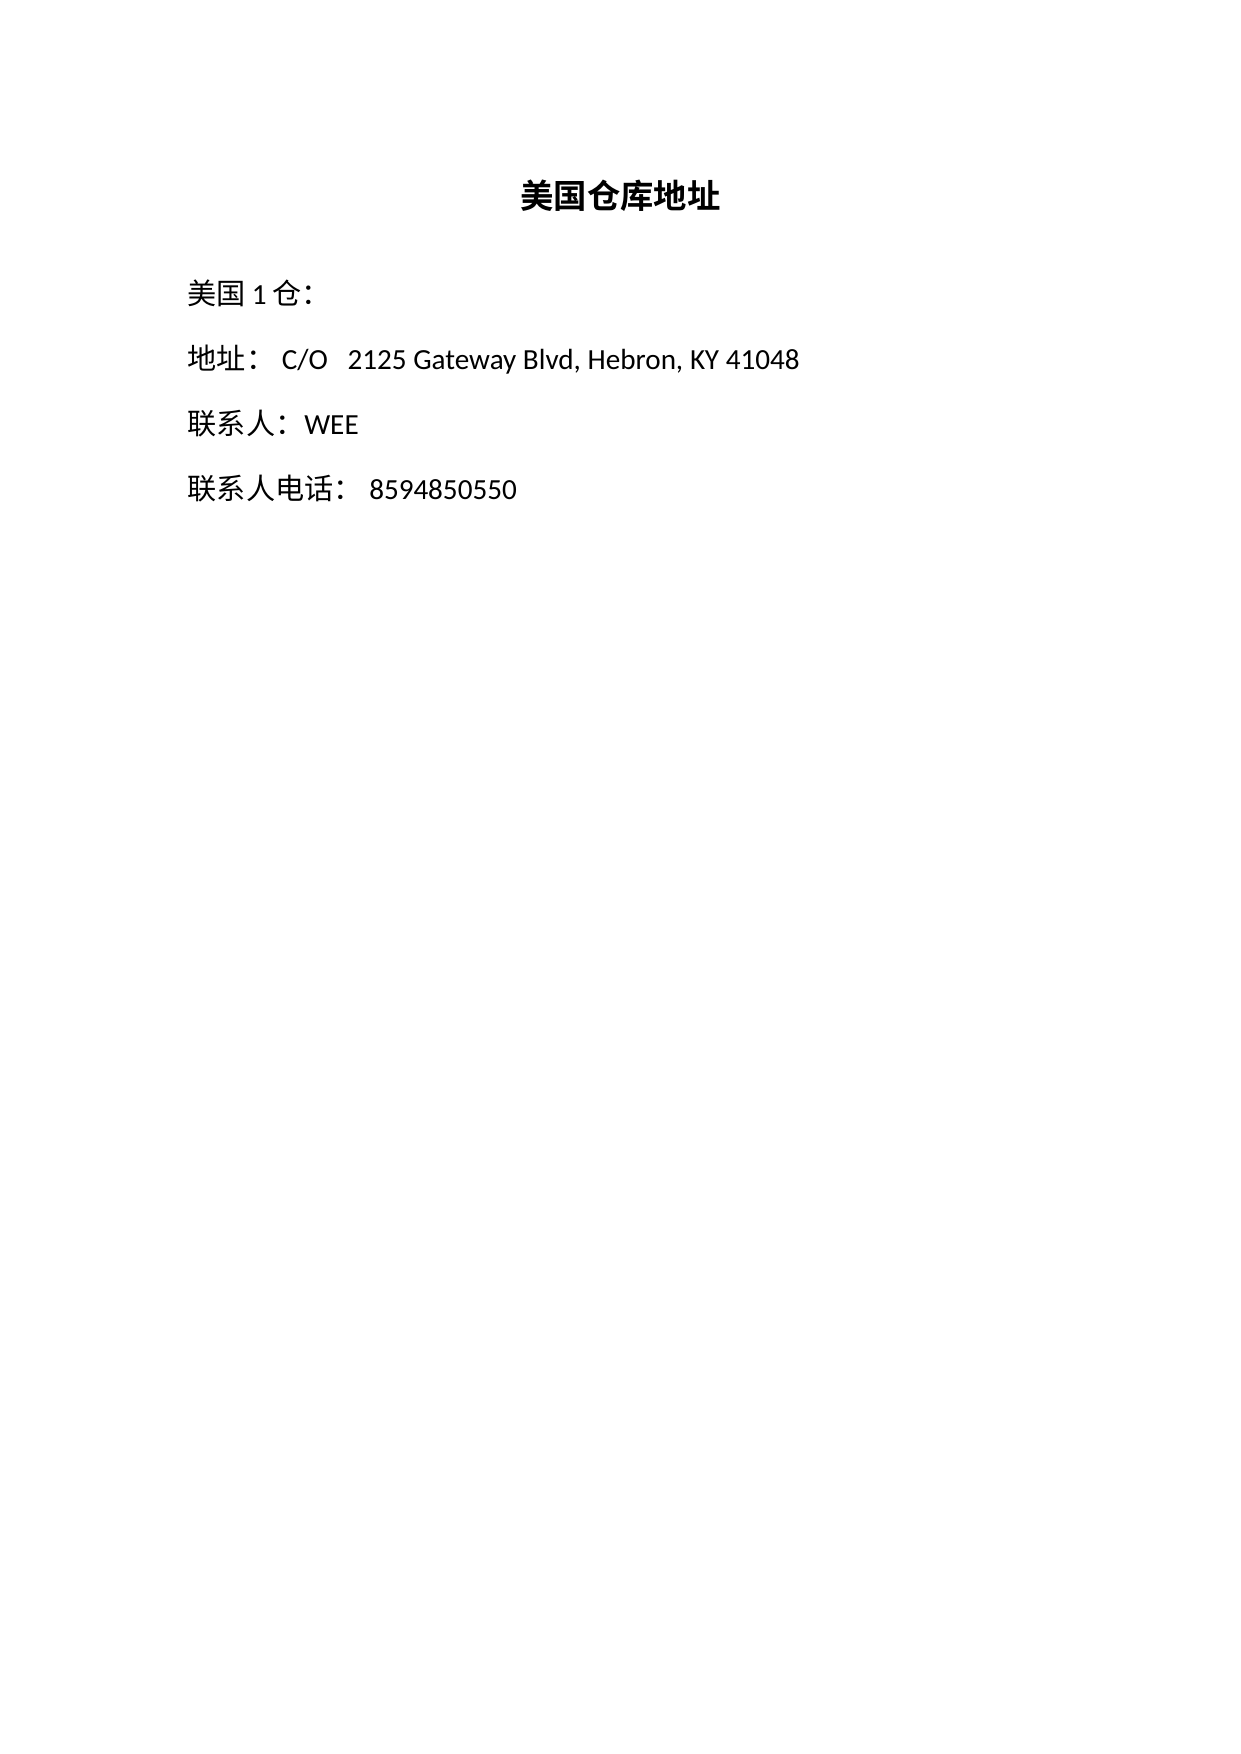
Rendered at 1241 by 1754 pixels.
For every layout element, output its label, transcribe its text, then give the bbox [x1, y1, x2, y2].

text 联系人：WEE [187, 389, 1053, 454]
text 美国1仓： [187, 259, 1053, 324]
text 地址： C/O 2125 Gateway Blvd, Hebron, KY 41048 [187, 324, 1053, 389]
text 联系人电话： 8594850550 [187, 454, 1053, 519]
text 美国仓库地址 [187, 162, 1053, 227]
